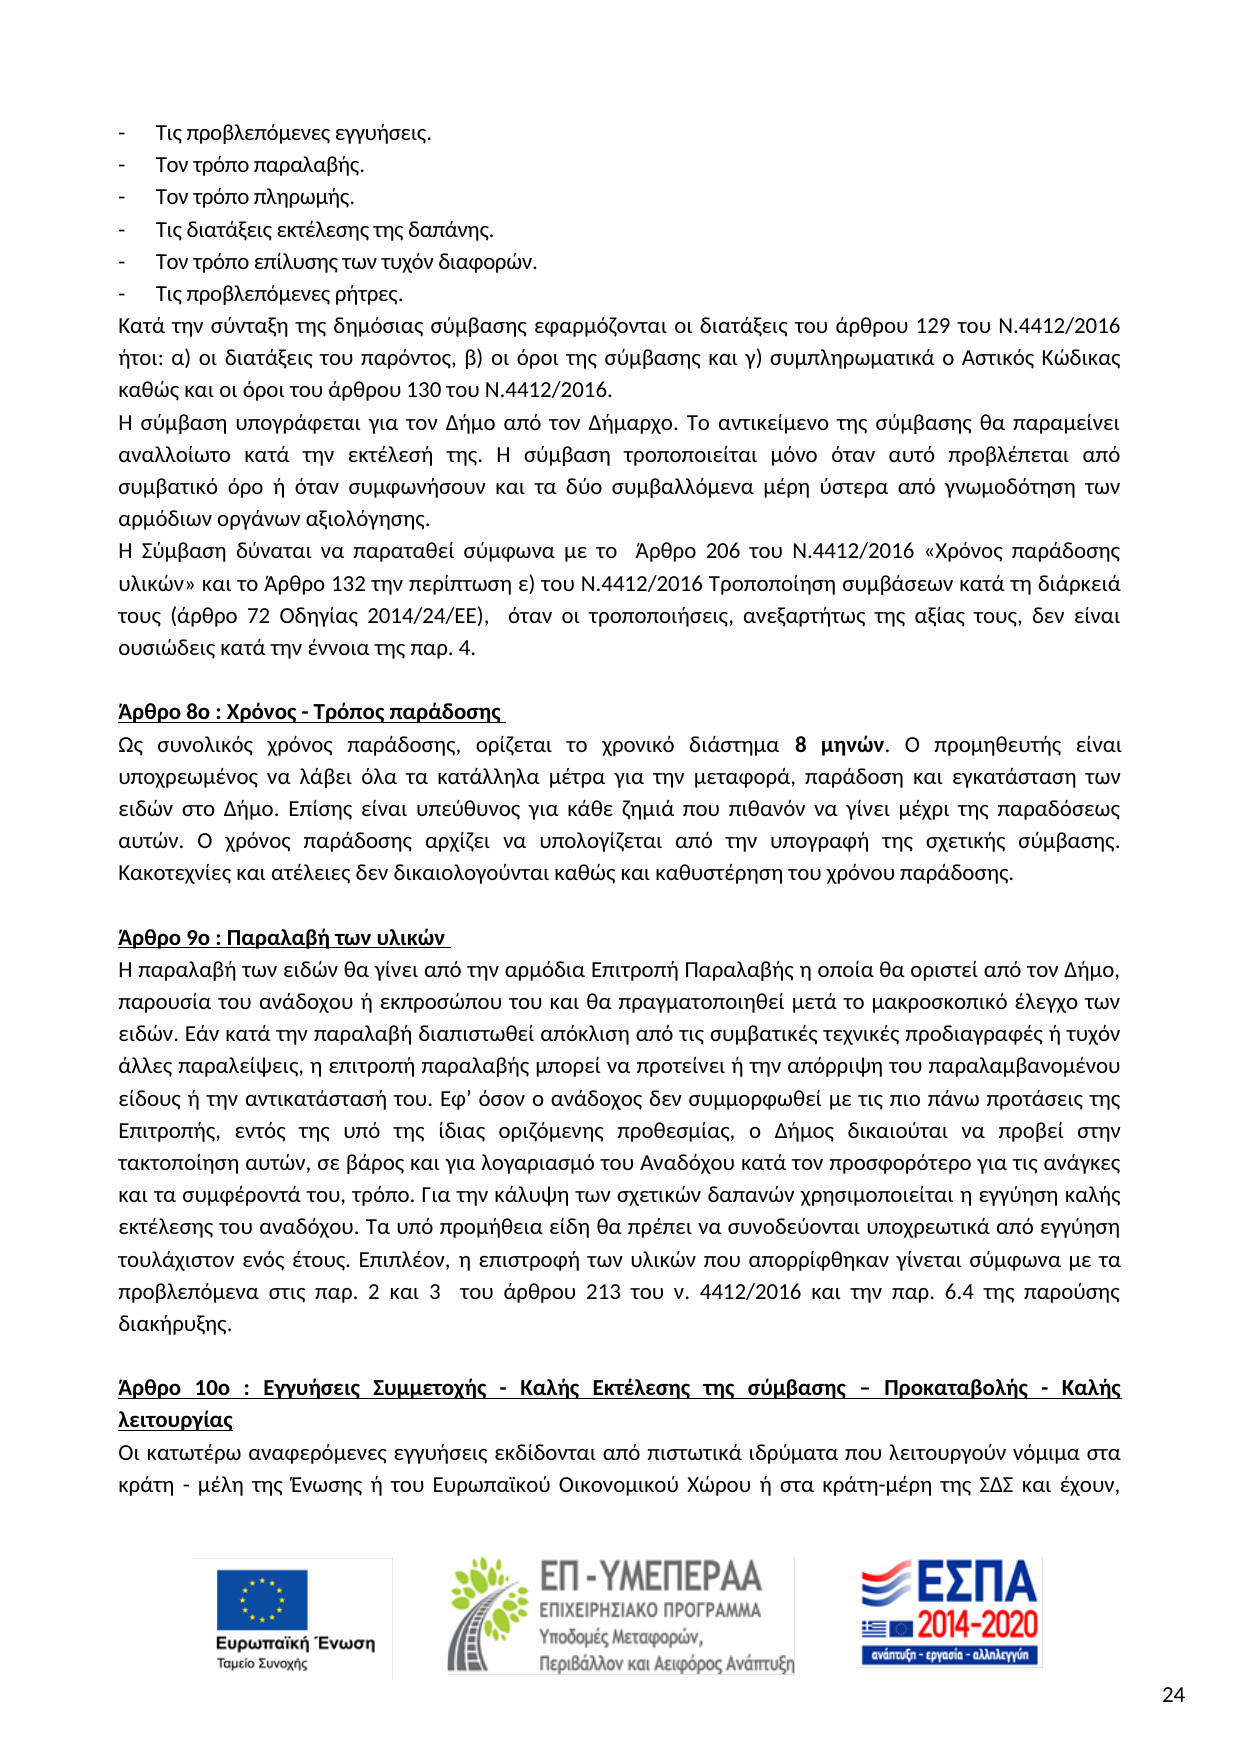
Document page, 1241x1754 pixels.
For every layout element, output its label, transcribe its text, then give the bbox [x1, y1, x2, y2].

text Η Σύμβαση δύναται να παραταθεί σύμφωνα με το Άρθρο 206 του Ν.4412/2016 «Χρόνος παράδοσης υλικών» και το Άρθρο 132 την περίπτωση ε) του Ν.4412/2016 Τροποποίηση συμβάσεων κατά τη διάρκειά τους (άρθρο 72 Οδηγίας 2014/24/ΕΕ), όταν οι τροποποιήσεις, ανεξαρτήτως της αξίας τους, δεν είναι ουσιώδεις κατά την έννοια της παρ. 4. [118, 537, 1122, 661]
text Η παραλαβή των ειδών θα γίνει από την αρμόδια Επιτροπή Παραλαβής η οποία θα οριστεί από τον Δήμο, παρουσία του ανάδοχου ή εκπροσώπου του και θα πραγματοποιηθεί μετά το μακροσκοπικό έλεγχο των ειδών. Εάν κατά την παραλαβή διαπιστωθεί απόκλιση από τις συμβατικές τεχνικές προδιαγραφές ή τυχόν άλλες παραλείψεις, η επιτροπή παραλαβής μπορεί να προτείνει ή την απόρριψη του παραλαμβανομένου είδους ή την αντικατάστασή του. Εφ’ όσον ο ανάδοχος δεν συμμορφωθεί με τις πιο πάνω προτάσεις της Επιτροπής, εντός της υπό της ίδιας οριζόμενης προθεσμίας, ο Δήμος δικαιούται να προβεί στην τακτοποίηση αυτών, σε βάρος και για λογαριασμό του Αναδόχου κατά τον προσφορότερο για τις ανάγκες και τα συμφέροντά του, τρόπο. Για την κάλυψη των σχετικών δαπανών χρησιμοποιείται η εγγύηση καλής εκτέλεσης του αναδόχου. Τα υπό προμήθεια είδη θα πρέπει να συνοδεύονται υποχρεωτικά από εγγύηση τουλάχιστον ενός έτους. Επιπλέον, η επιστροφή των υλικών που απορρίφθηκαν γίνεται σύμφωνα με τα προβλεπόμενα στις παρ. 2 και 3 του άρθρου 213 του ν. 4412/2016 και την παρ. 6.4 της παρούσης διακήρυξης. [118, 955, 1122, 1337]
picture [447, 1557, 796, 1676]
list Τον τρόπο επίλυσης των τυχόν διαφορών. [118, 247, 1122, 275]
list Τις διατάξεις εκτέλεσης της δαπάνης. [118, 215, 1122, 243]
list Τον τρόπο πληρωμής. [118, 182, 1122, 211]
text Ως συνολικός χρόνος παράδοσης, ορίζεται το χρονικό διάστημα 8 μηνών. Ο προμηθευτής είναι υποχρεωμένος να λάβει όλα τα κατάλληλα μέτρα για την μεταφορά, παράδοση και εγκατάσταση των ειδών στο Δήμο. Επίσης είναι υπεύθυνος για κάθε ζημιά που πιθανόν να γίνει μέχρι της παραδόσεως αυτών. Ο χρόνος παράδοσης αρχίζει να υπολογίζεται από την υπογραφή της σχετικής σύμβασης. Κακοτεχνίες και ατέλειες δεν δικαιολογούνται καθώς και καθυστέρηση του χρόνου παράδοσης. [118, 730, 1122, 886]
list Τον τρόπο παραλαβής. [118, 150, 1122, 178]
text Άρθρο 10ο : Εγγυήσεις Συμμετοχής - Καλής Εκτέλεσης της σύμβασης – Προκαταβολής - Καλής λειτουργίας [118, 1399, 1122, 1434]
picture [192, 1557, 394, 1680]
text Κατά την σύνταξη της δημόσιας σύμβασης εφαρμόζονται οι διατάξεις του άρθρου 129 του Ν.4412/2016 ήτοι: α) οι διατάξεις του παρόντος, β) οι όροι της σύμβασης και γ) συμπληρωματικά ο Αστικός Κώδικας καθώς και οι όροι του άρθρου 130 του Ν.4412/2016. [118, 311, 1122, 404]
text Άρθρο 9ο : Παραλαβή των υλικών [118, 923, 1122, 951]
text Άρθρο 8ο : Χρόνος - Τρόπος παράδοσης [118, 697, 1122, 726]
list Τις προβλεπόμενες εγγυήσεις. [118, 118, 1122, 146]
text Η σύμβαση υπογράφεται για τον Δήμο από τον Δήμαρχο. Το αντικείμενο της σύμβασης θα παραμείνει αναλλοίωτο κατά την εκτέλεσή της. Η σύμβαση τροποποιείται μόνο όταν αυτό προβλέπεται από συμβατικό όρο ή όταν συμφωνήσουν και τα δύο συμβαλλόμενα μέρη ύστερα από γνωμοδότηση των αρμόδιων οργάνων αξιολόγησης. [118, 408, 1122, 532]
list Τις προβλεπόμενες ρήτρες. [118, 279, 1122, 307]
text Άρθρο 10ο : Εγγυήσεις Συμμετοχής - Καλής Εκτέλεσης της σύμβασης – Προκαταβολής - Καλής λειτουργίας [118, 1373, 1122, 1398]
picture [857, 1557, 1044, 1669]
